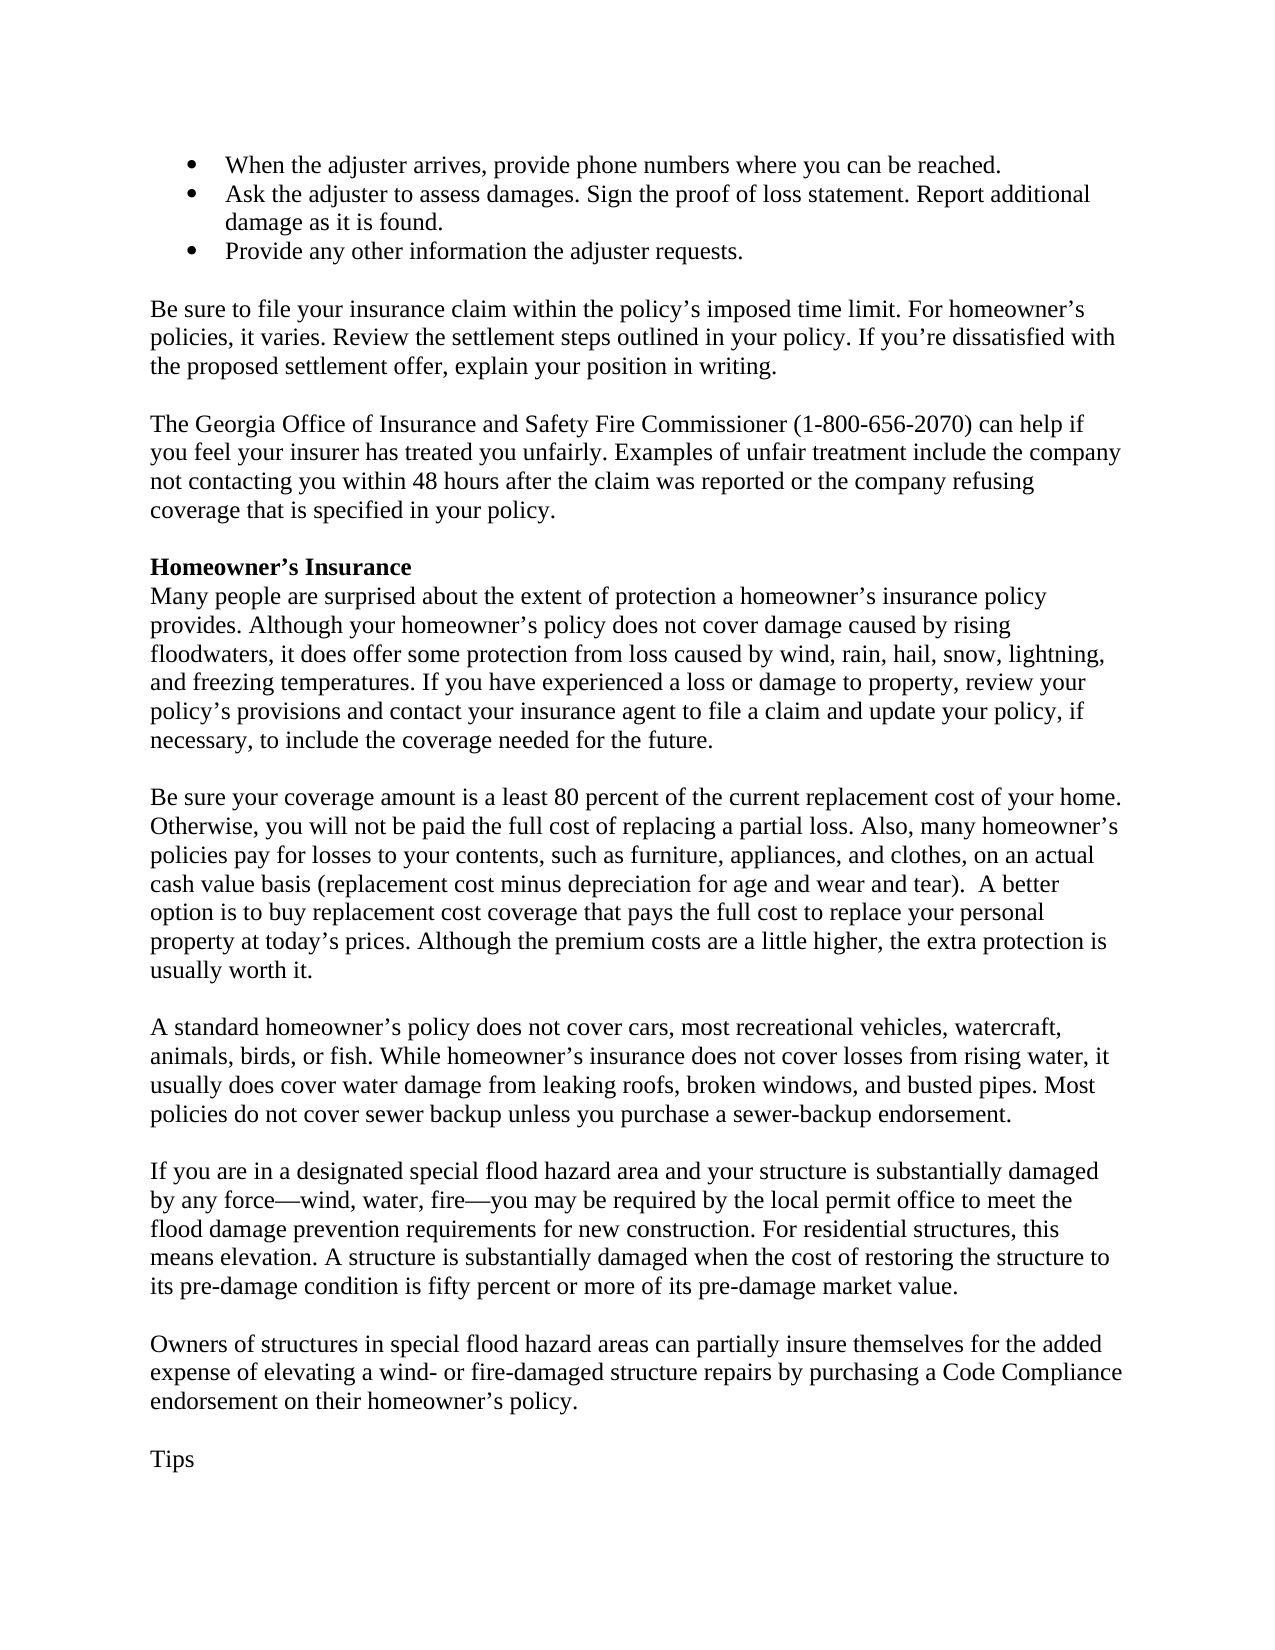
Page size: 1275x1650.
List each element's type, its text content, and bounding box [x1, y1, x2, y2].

list When the adjuster arrives, provide phone numbers where you can be reached. [187, 150, 1125, 179]
text Owners of structures in special flood hazard areas can partially insure themselves for the added expense of elevating a wind- or fire-damaged structure repairs by purchasing a Code Compliance endorsement on their homeowner’s policy. [150, 1329, 1125, 1415]
text Be sure to file your insurance claim within the policy’s imposed time limit. For homeowner’s policies, it varies. Review the settlement steps outlined in your policy. If you’re dissatisfied with the proposed settlement offer, explain your position in writing. [150, 294, 1125, 380]
text Be sure your coverage amount is a least 80 percent of the current replacement cost of your home. Otherwise, you will not be paid the full cost of replacing a partial loss. Also, many homeowner’s policies pay for losses to your contents, such as furniture, appliances, and clothes, on an actual cash value basis (replacement cost minus depreciation for age and wear and tear). A better option is to buy replacement cost coverage that pays the full cost to replace your personal property at today’s prices. Although the premium costs are a little higher, the extra protection is usually worth it. [150, 782, 1125, 984]
list Ask the adjuster to assess damages. Sign the proof of loss statement. Report additional damage as it is found. [187, 179, 1125, 236]
list Provide any other information the adjuster requests. [187, 236, 1125, 265]
text Homeowner’s Insurance [150, 552, 1125, 581]
text Tips [150, 1444, 1125, 1472]
text If you are in a designated special flood hazard area and your structure is substantially damaged by any force—wind, water, fire—you may be required by the local permit office to meet the flood damage prevention requirements for new construction. For residential structures, this means elevation. A structure is substantially damaged when the cost of restoring the structure to its pre-damage condition is fifty percent or more of its pre-damage market value. [150, 1156, 1125, 1300]
text The Georgia Office of Insurance and Safety Fire Commissioner (1-800-656-2070) can help if you feel your insurer has treated you unfairly. Examples of unfair treatment include the company not contacting you within 48 hours after the claim was reported or the company refusing coverage that is specified in your policy. [150, 409, 1125, 524]
text A standard homeowner’s policy does not cover cars, most recreational vehicles, watercraft, animals, birds, or fish. While homeowner’s insurance does not cover losses from rising water, it usually does cover water damage from leaking roofs, broken windows, and busted pipes. Most policies do not cover sewer backup unless you purchase a sewer-backup endorsement. [150, 1012, 1125, 1127]
text Many people are surprised about the extent of protection a homeowner’s insurance policy provides. Although your homeowner’s policy does not cover damage caused by rising floodwaters, it does offer some protection from loss caused by wind, rain, hail, snow, lightning, and freezing temperatures. If you have experienced a loss or damage to property, review your policy’s provisions and contact your insurance agent to file a claim and update your policy, if necessary, to include the coverage needed for the future. [150, 581, 1125, 754]
